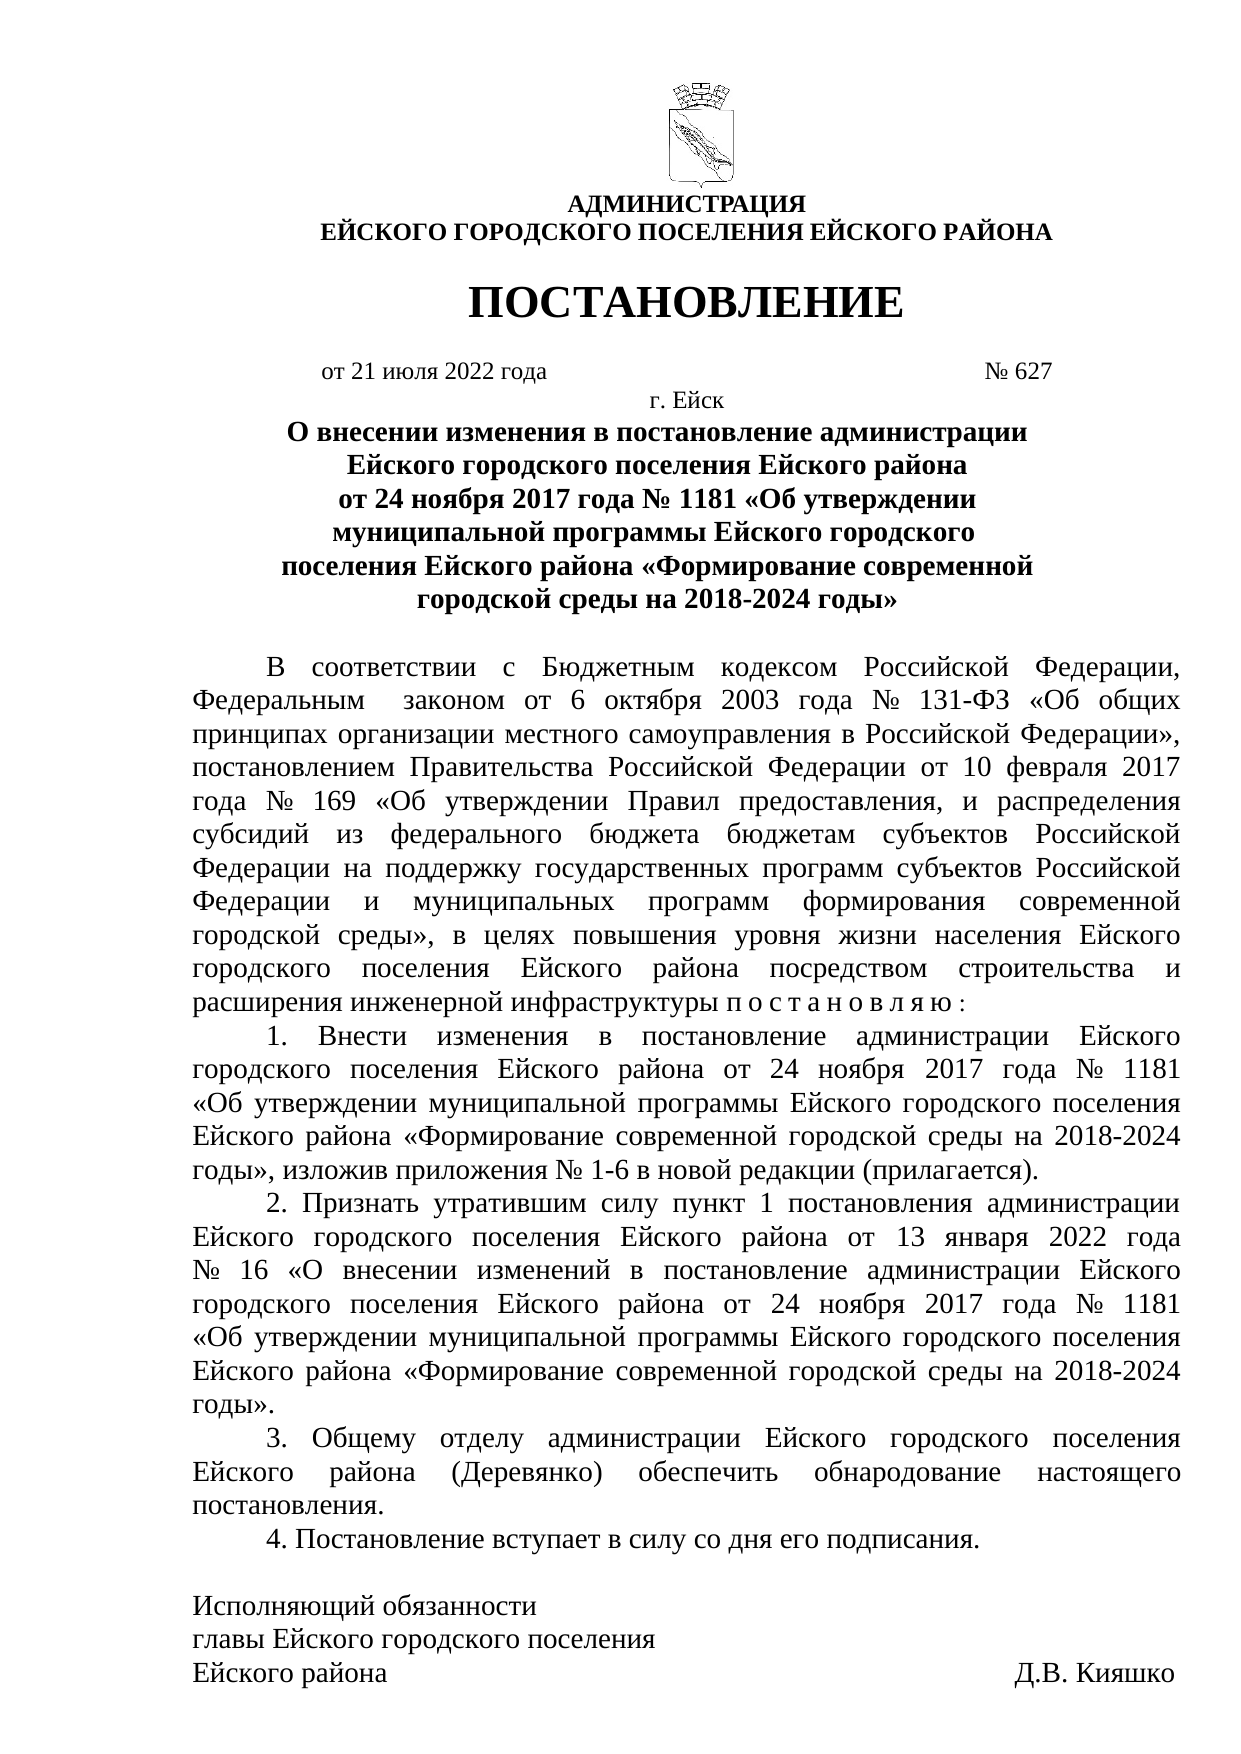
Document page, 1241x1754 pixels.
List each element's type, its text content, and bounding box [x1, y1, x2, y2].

text 3. Общему отделу администрации Ейского городского поселения Ейского района (Деревянко) обеспечить обнародование настоящего постановления. [192, 1420, 1181, 1521]
text 4. Постановление вступает в силу со дня его подписания. [192, 1521, 1181, 1554]
text ЕЙСКОГО ГОРОДСКОГО ПОСЕЛЕНИЯ ЕЙСКОГО РАЙОНА [192, 217, 1181, 246]
text Исполняющий обязанности [192, 1588, 1181, 1621]
text ПОСТАНОВЛЕНИЕ [192, 275, 1181, 328]
text О внесении изменения в постановление администрации Ейского городского поселения Ейского района [251, 414, 1063, 481]
text главы Ейского городского поселения [192, 1621, 1181, 1655]
text от 21 июля 2022 года № 627 [192, 356, 1181, 385]
text от 24 ноября 2017 года № 1181 «Об утверждении муниципальной программы Ейского городского поселения Ейского района «Формирование современной городской среды на 2018-2024 годы» [251, 481, 1063, 615]
text г. Ейск [192, 385, 1181, 414]
text АДМИНИСТРАЦИЯ [192, 118, 1181, 217]
text 1. Внести изменения в постановление администрации Ейского городского поселения Ейского района от 24 ноября 2017 года № 1181 «Об утверждении муниципальной программы Ейского городского поселения Ейского района «Формирование современной городской среды на 2018-2024 годы», изложив приложения № 1-6 в новой редакции (прилагается). [192, 1018, 1181, 1185]
text Ейского района Д.В. Кияшко [192, 1655, 1181, 1688]
text В соответствии с Бюджетным кодексом Российской Федерации, Федеральным законом от 6 октября 2003 года № 131-ФЗ «Об общих принципах организации местного самоуправления в Российской Федерации», постановлением Правительства Российской Федерации от 10 февраля 2017 года № 169 «Об утверждении Правил предоставления, и распределения субсидий из федерального бюджета бюджетам субъектов Российской Федерации на поддержку государственных программ субъектов Российской Федерации и муниципальных программ формирования современной городской среды», в целях повышения уровня жизни населения Ейского городского поселения Ейского района посредством строительства и расширения инженерной инфраструктуры постановляю: [192, 649, 1181, 1018]
picture [666, 82, 736, 189]
text 2. Признать утратившим силу пункт 1 постановления администрации Ейского городского поселения Ейского района от 13 января 2022 года № 16 «О внесении изменений в постановление администрации Ейского городского поселения Ейского района от 24 ноября 2017 года № 1181 «Об утверждении муниципальной программы Ейского городского поселения Ейского района «Формирование современной городской среды на 2018-2024 годы». [192, 1185, 1181, 1420]
